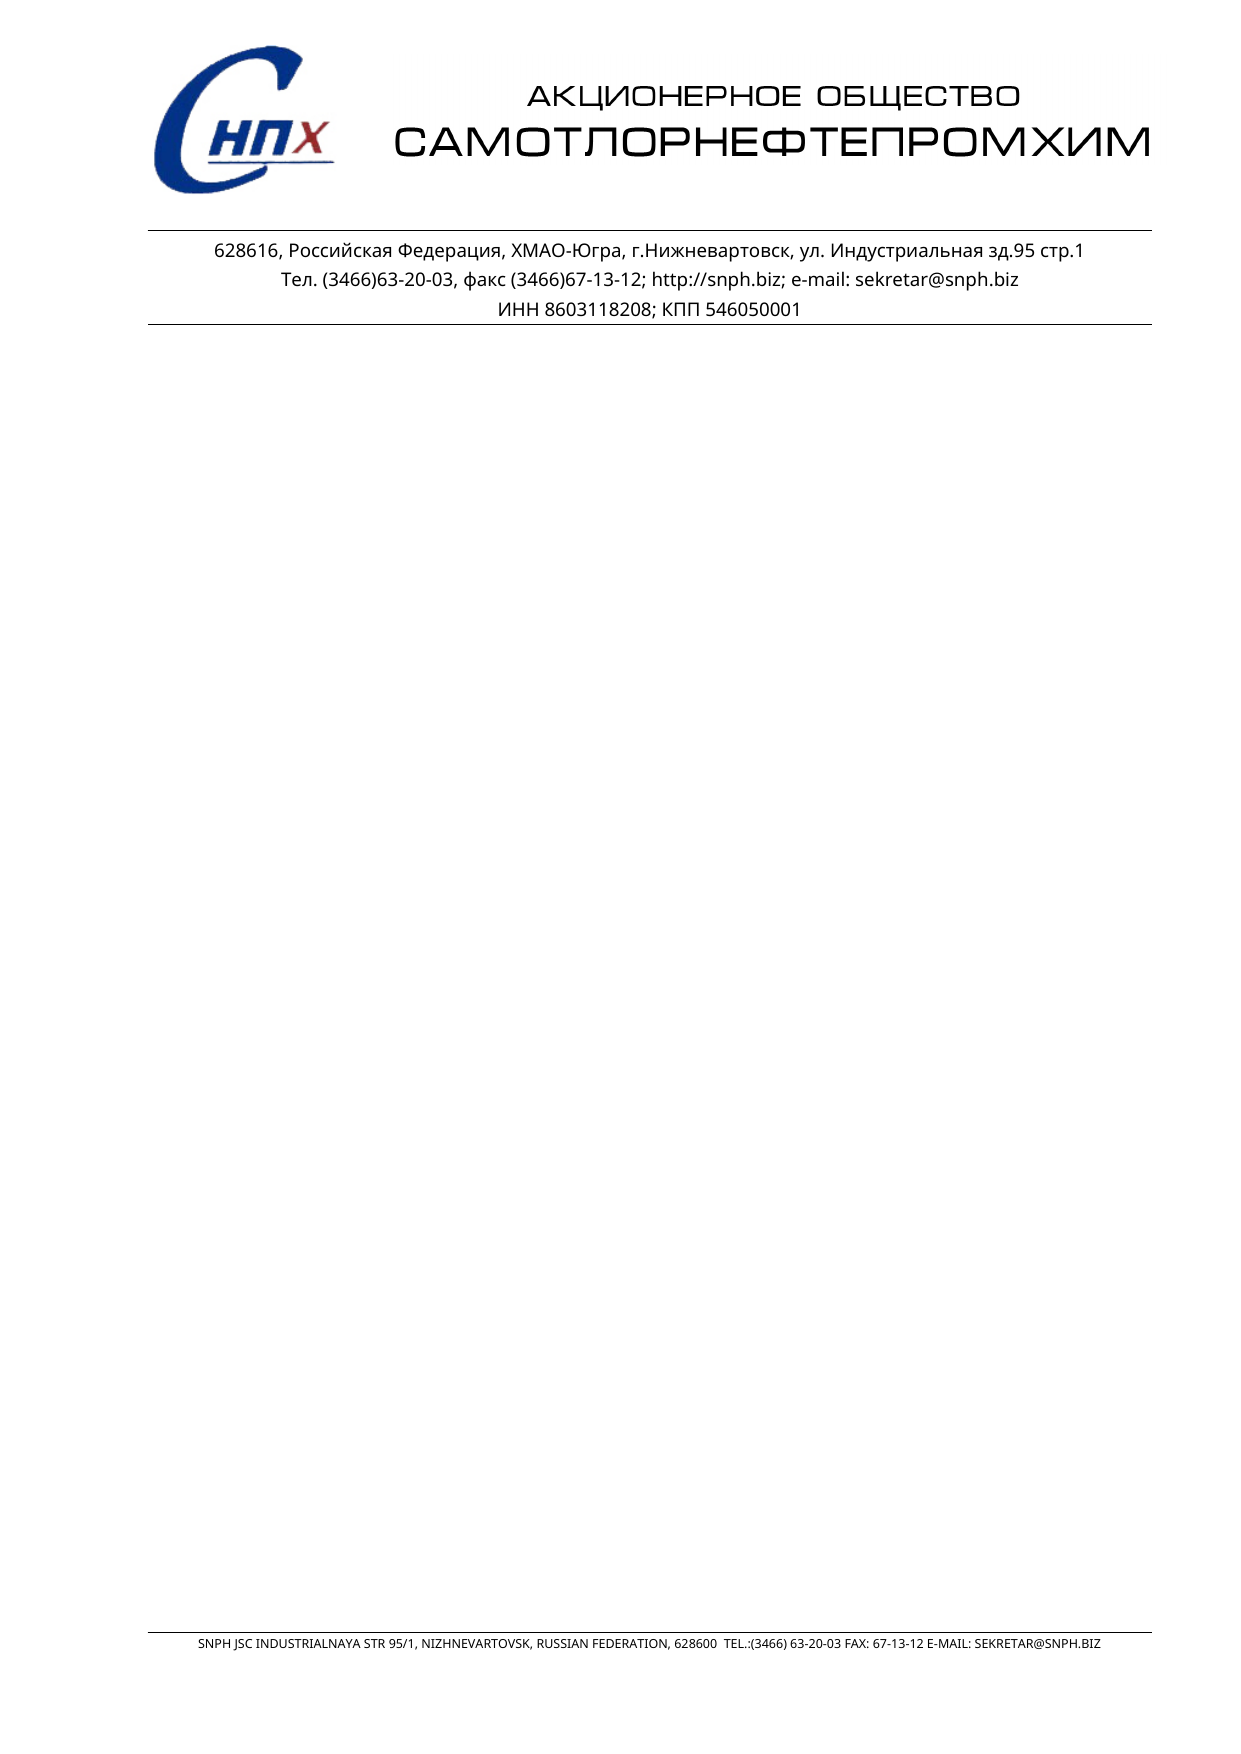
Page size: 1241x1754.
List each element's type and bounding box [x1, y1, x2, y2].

picture [387, 54, 1167, 165]
picture [152, 45, 337, 196]
